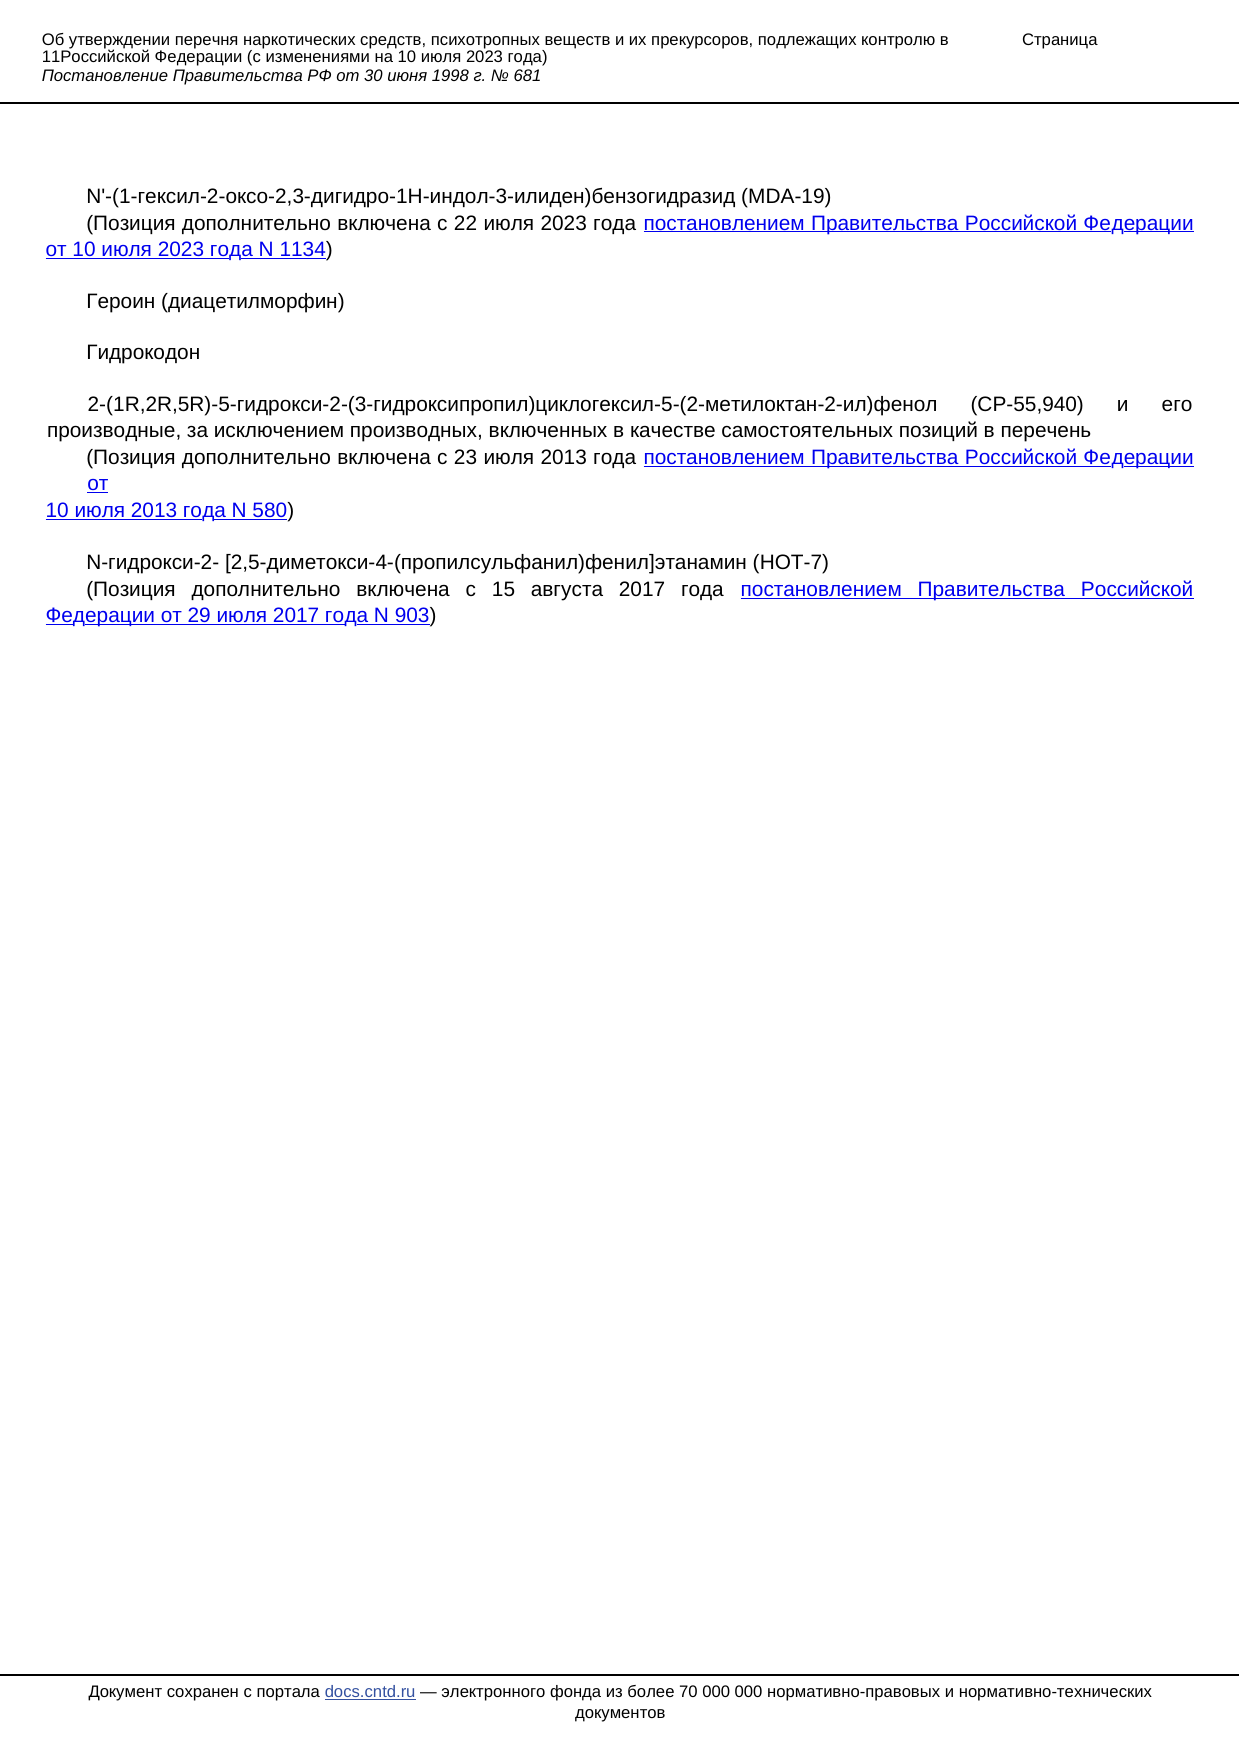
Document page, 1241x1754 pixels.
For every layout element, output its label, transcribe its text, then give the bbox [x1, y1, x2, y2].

text 10 июля 2013 года N 580) [45, 498, 1193, 522]
text (Позиция дополнительно включена с 22 июля 2023 года постановлением Правительства Российской Федерации от 10 июля 2023 года N 1134) [45, 210, 1193, 261]
text Гидрокодон [86, 339, 1193, 363]
text (Позиция дополнительно включена с 23 июля 2013 года постановлением Правительства Российской Федерации от [86, 445, 1193, 495]
text N'-(1-гексил-2-оксо-2,3-дигидро-1Н-индол-3-илиден)бензогидразид (MDA-19) [86, 183, 1193, 207]
text N-гидрокси-2- [2,5-диметокси-4-(пропилсульфанил)фенил]этанамин (НОТ-7) [86, 550, 1193, 574]
text (Позиция дополнительно включена с 15 августа 2017 года постановлением Правительства Российской Федерации от 29 июля 2017 года N 903) [45, 577, 1193, 627]
text 2-(1R,2R,5R)-5-гидрокси-2-(3-гидроксипропил)циклогексил-5-(2-метилоктан-2-ил)фенол (СР-55,940) и его производные, за исключением производных, включенных в качестве самостоятельных позиций в перечень [47, 392, 1193, 442]
text Героин (диацетилморфин) [86, 289, 1193, 313]
